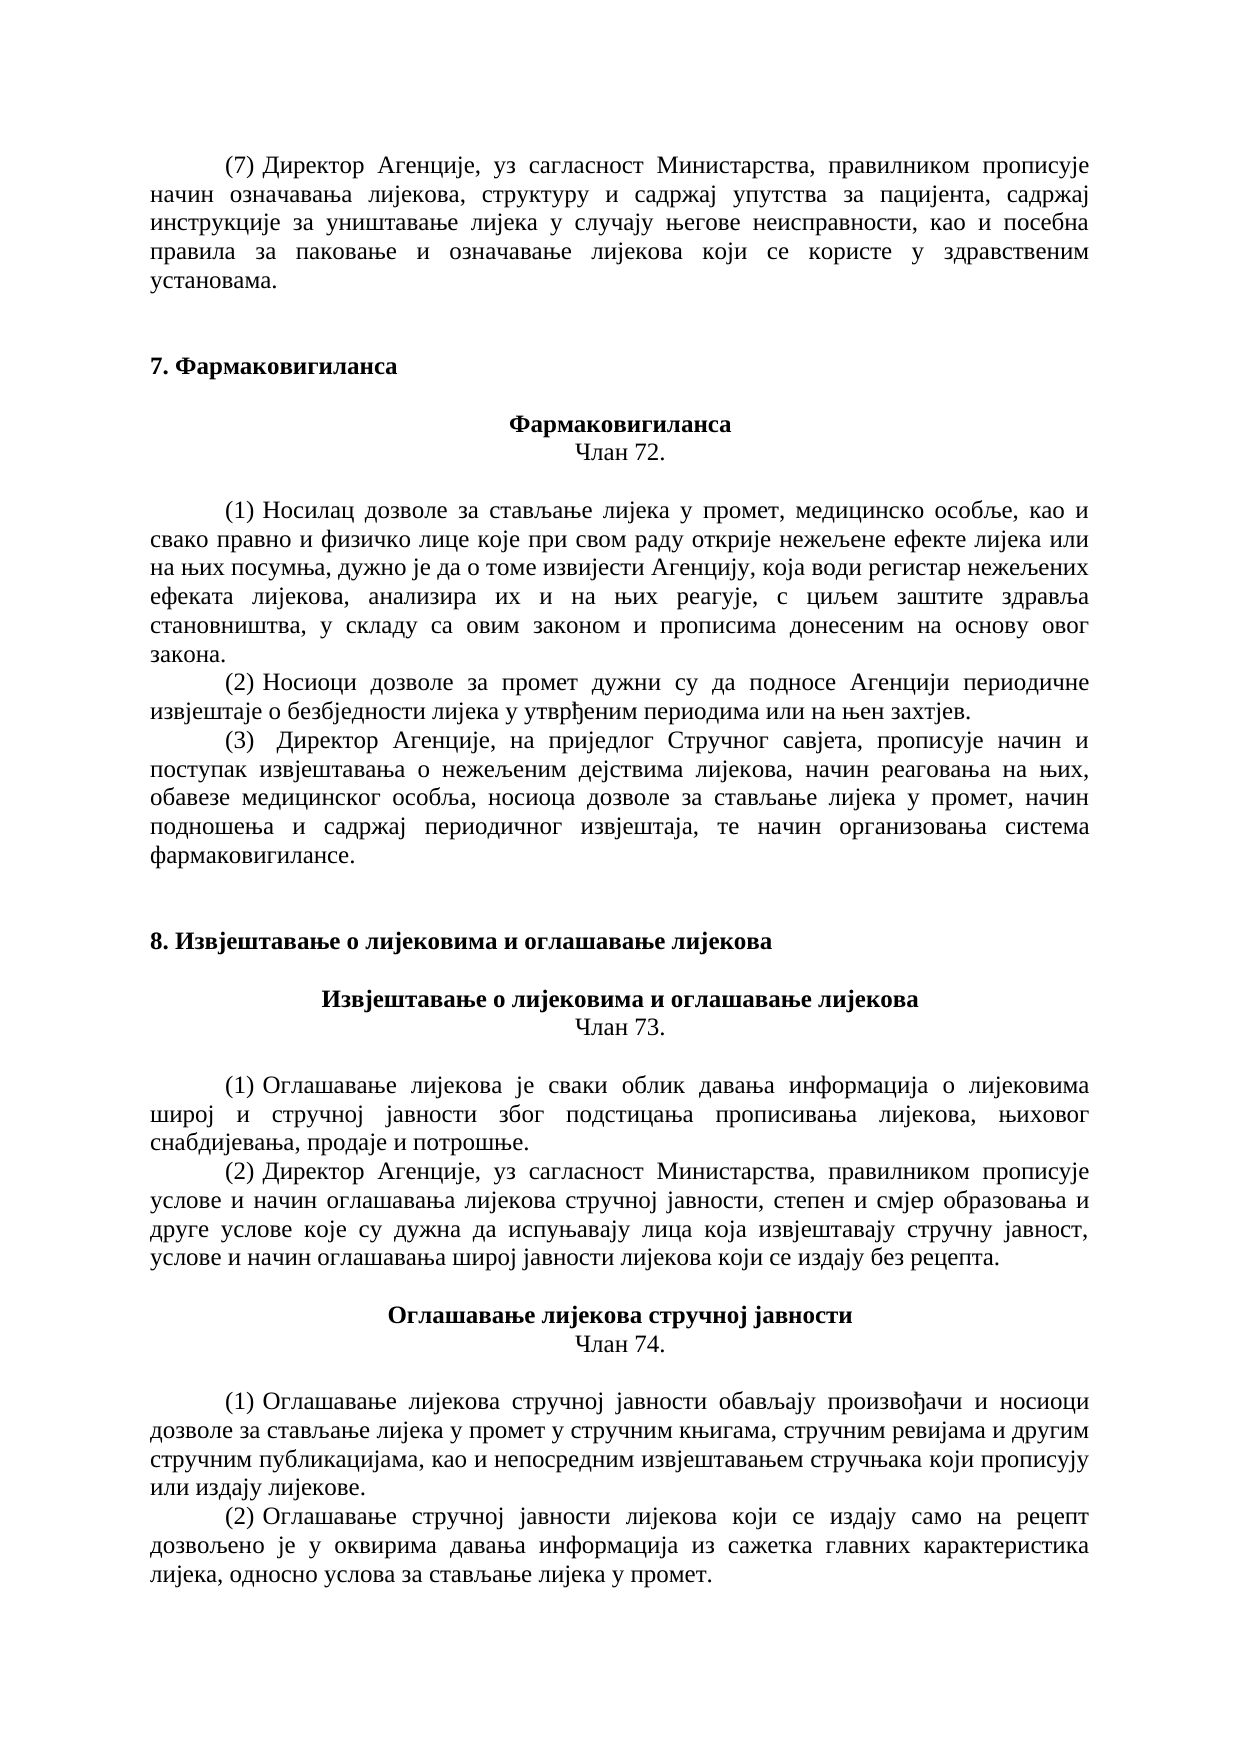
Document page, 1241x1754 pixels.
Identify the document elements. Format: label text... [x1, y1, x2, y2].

text Члан 74. [150, 1329, 1090, 1357]
text (7) Директор Агенције, уз сагласност Министарства, правилником прописује начин означавања лијекова, структуру и садржај упутства за пацијента, садржај инструкције за уништавање лијека у случају његове неисправности, као и посебна правила за паковање и означавање лијекова који се користе у здравственим установама. [150, 150, 1090, 294]
text Фармаковигиланса [150, 409, 1090, 437]
text (2) Носиоци дозволе за промет дужни су да подносе Агенцији периодичне извјештаје о безбједности лијека у утврђеним периодима или на њен захтјев. [150, 667, 1090, 725]
text (3) Директор Агенције, на приједлог Стручног савјета, прописује начин и поступак извјештавања о нежељеним дејствима лијекова, начин реаговања на њих, обавезе медицинског особља, носиоца дозволе за стављање лијека у промет, начин подношења и садржај периодичног извјештаја, те начин организовања система фармаковигилансе. [150, 725, 1090, 869]
text Члан 72. [150, 437, 1090, 466]
text (2) Директор Агенције, уз сагласност Министарства, правилником прописује услове и начин оглашавања лијекова стручној јавности, степен и смјер образовања и друге услове које су дужна да испуњавају лица која извјештавају стручну јавност, услове и начин оглашавања широј јавности лијекова који се издају без рецепта. [150, 1156, 1090, 1271]
text Члан 73. [150, 1012, 1090, 1041]
text Извјештавање о лијековима и оглашавање лијекова [150, 984, 1090, 1012]
text (2) Оглашавање стручној јавности лијекова који се издају само на рецепт дозвољено је у оквирима давања информација из сажетка главних карактеристика лијека, односно услова за стављање лијека у промет. [150, 1501, 1090, 1587]
text 7. Фармаковигиланса [150, 351, 1090, 380]
text (1) Оглашавање лијекова је сваки облик давања информација о лијековима широј и стручној јавности због подстицања прописивања лијекова, њиховог снабдијевања, продаје и потрошње. [150, 1070, 1090, 1156]
text (1) Оглашавање лијекова стручној јавности обављају произвођачи и носиоци дозволе за стављање лијека у промет у стручним књигама, стручним ревијама и другим стручним публикацијама, као и непосредним извјештавањем стручњака који прописују или издају лијекове. [150, 1386, 1090, 1501]
text (1) Носилац дозволе за стављање лијека у промет, медицинско особље, као и свако правно и физичко лице које при свом раду открије нежељене ефекте лијека или на њих посумња, дужно је да о томе извијести Агенцију, која води регистар нежељених ефеката лијекова, анализира их и на њих реагује, с циљем заштите здравља становништва, у складу са овим законом и прописима донесеним на основу овог закона. [150, 495, 1090, 667]
text Оглашавање лијекова стручној јавности [150, 1300, 1090, 1329]
text 8. Извјештавање о лијековима и оглашавање лијекова [150, 926, 1090, 955]
